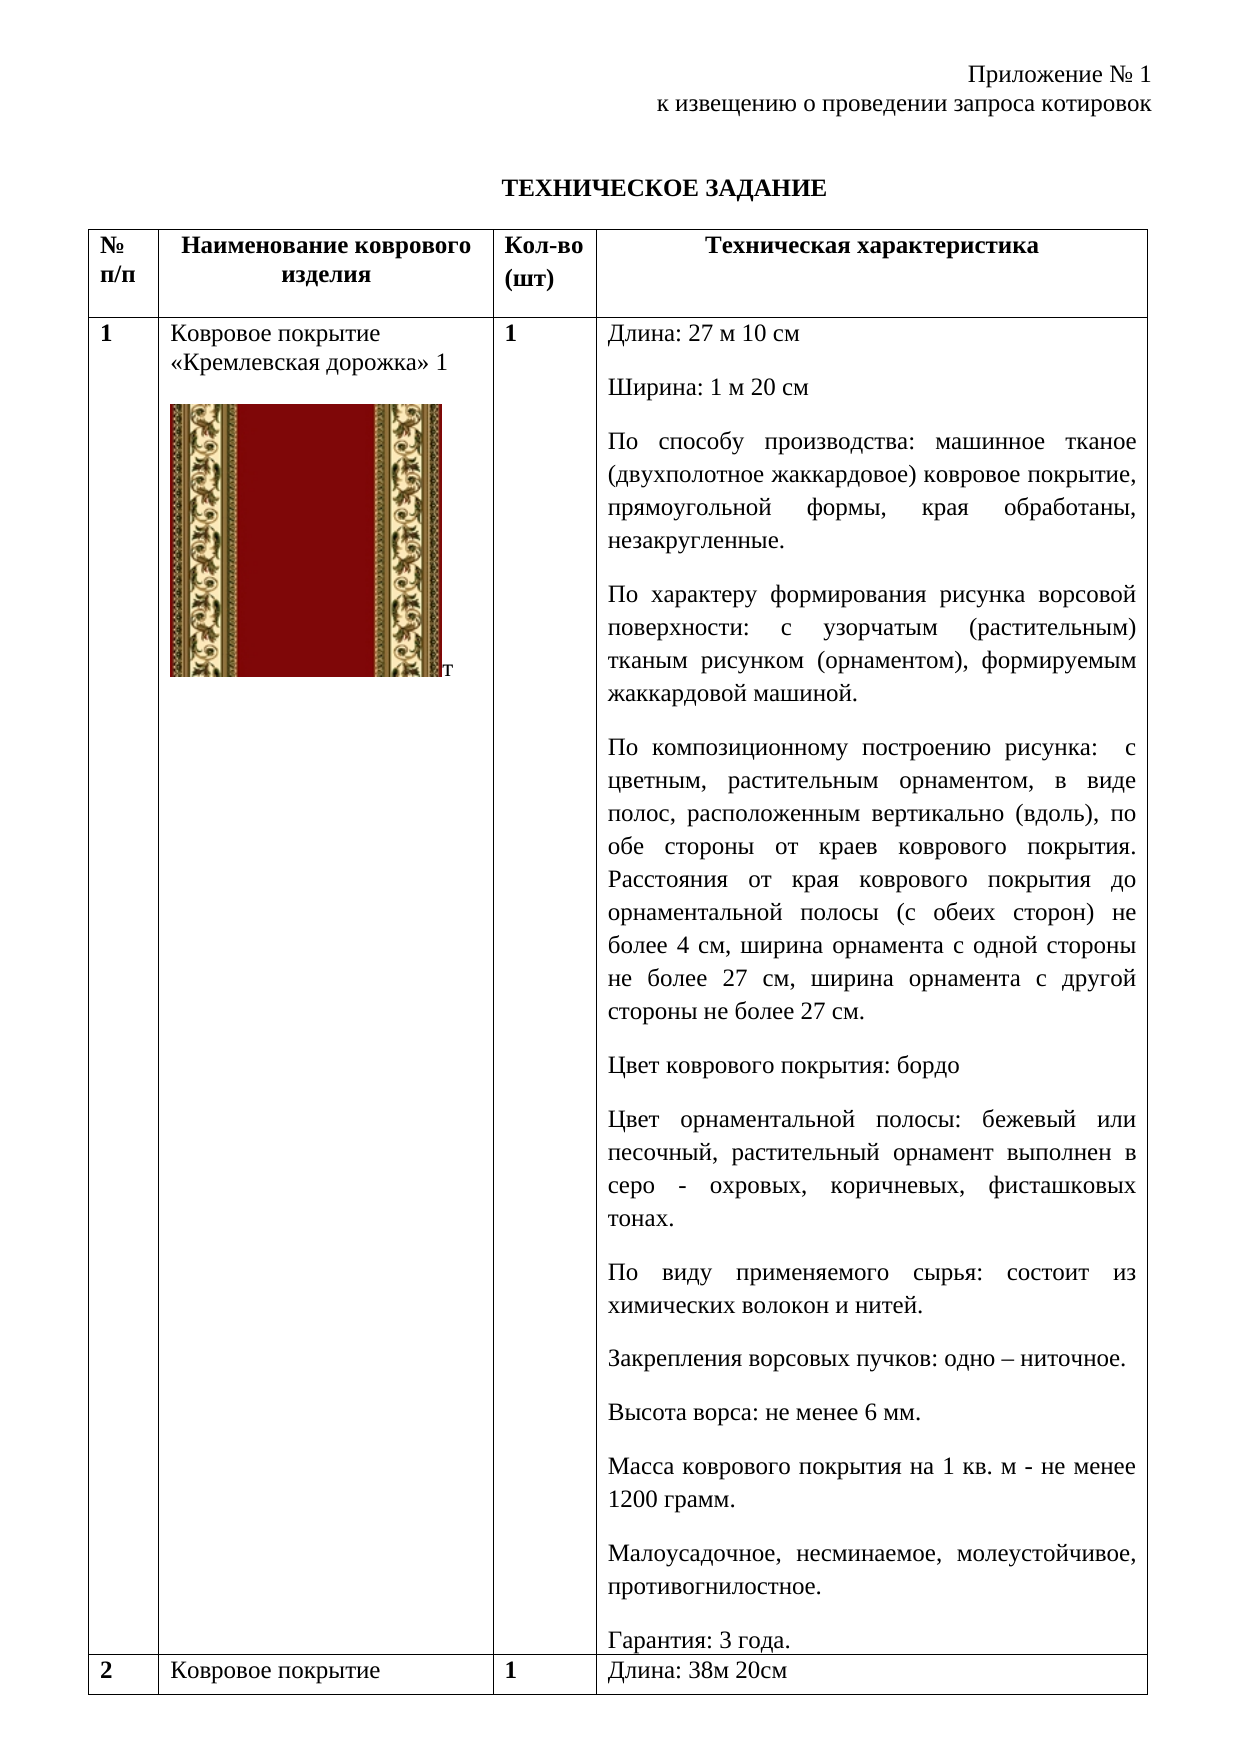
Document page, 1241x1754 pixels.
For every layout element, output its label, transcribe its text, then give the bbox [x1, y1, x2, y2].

text Приложение № 1 [177, 59, 1152, 88]
picture [170, 404, 442, 677]
text ТЕХНИЧЕСКОЕ ЗАДАНИЕ [177, 173, 1152, 201]
table_cell 1 [89, 318, 158, 1654]
table_cell Длина: Ширина: По способу производства: машинное тканое (двухполотное жаккардовое) ковровое покрытие, прямоугольной формы, края обработаны, незакругленные. По характеру формирования рисунка ворсовой поверхности: с узорчатым (растительным) тканым рисунком (орнаментом), формируемым жаккардовой машиной. По композиционному построению рисунка: с цветным, растительным орнаментом, в виде полос, расположенным вертикально (вдоль), по обе стороны от краев коврового покрытия. Расстояния от края коврового покрытия до орнаментальной полосы (с обеих сторон) не более , ширина орнамента с одной стороны не более , ширина орнамента с другой стороны не более . Цвет коврового покрытия: бордо Цвет орнаментальной полосы: бежевый или песочный, растительный орнамент выполнен в серо - охровых, коричневых, фисташковых тонах. По виду применяемого сырья: состоит из химических волокон и нитей. Закрепления ворсовых пучков: одно – ниточное. Высота ворса: не менее . Масса коврового покрытия на - не менее . Малоусадочное, несминаемое, молеустойчивое, противогнилостное. Гарантия: 3 года. [597, 318, 1147, 1654]
table_header Техническая характеристика [597, 230, 1147, 317]
table_header № п/п [89, 230, 158, 317]
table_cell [159, 1655, 493, 1694]
text к извещению о проведении запроса котировок [177, 88, 1152, 117]
table_header Наименование коврового изделия [159, 230, 493, 317]
table_cell 2 [89, 1655, 158, 1694]
table_cell 1 [494, 318, 596, 1654]
table_cell 1 [494, 1655, 596, 1694]
table_header Кол-во (шт) [494, 230, 596, 317]
table_cell Ковровое покрытие «Кремлевская дорожка» 1 т [159, 318, 493, 1654]
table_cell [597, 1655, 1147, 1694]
